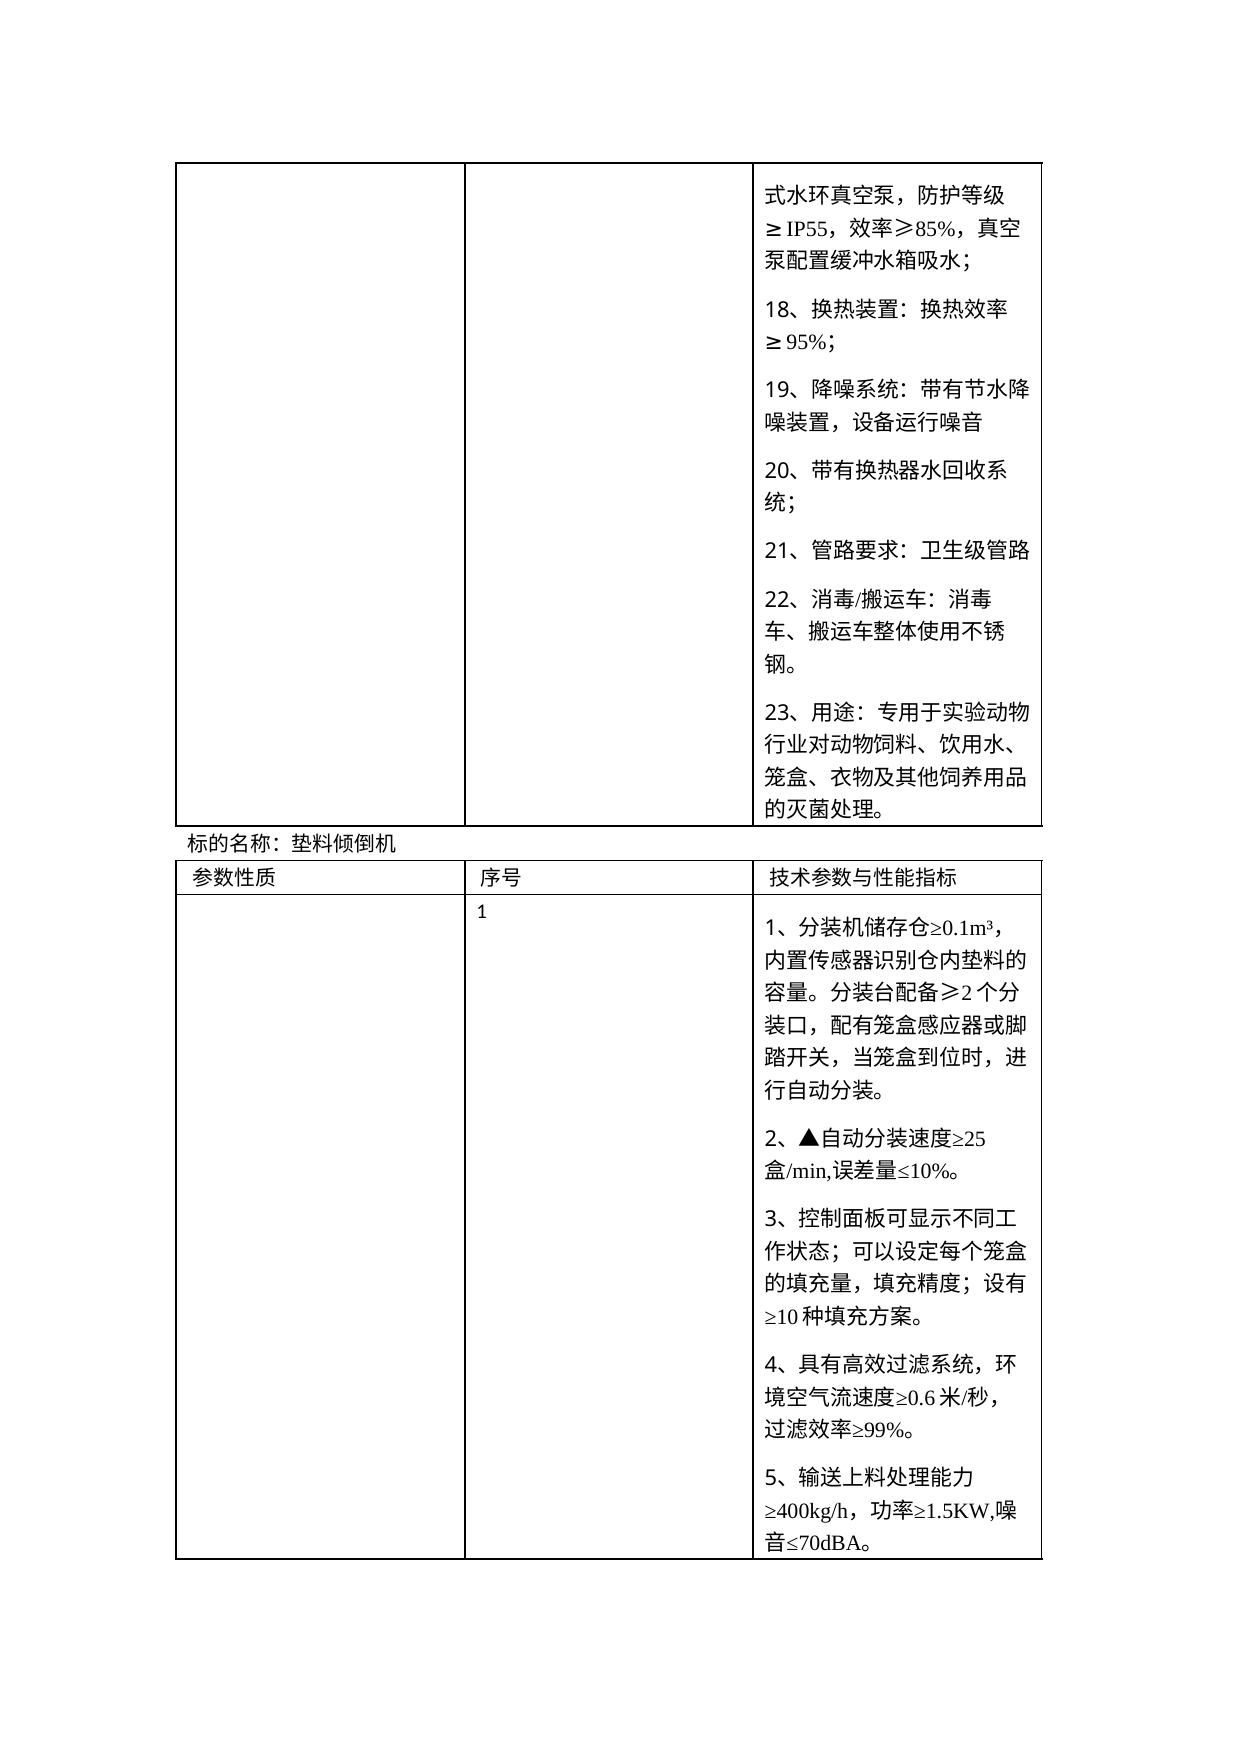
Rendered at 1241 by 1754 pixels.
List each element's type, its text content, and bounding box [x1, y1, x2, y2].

table_cell [177, 164, 464, 825]
table_cell 1 [466, 164, 752, 825]
table_header 技术参数与性能指标 [754, 861, 1041, 893]
table_cell 1 [466, 895, 752, 1558]
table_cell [754, 164, 1041, 825]
table_header 参数性质 [177, 861, 464, 893]
text 标的名称：垫料倾倒机 [187, 827, 1053, 859]
table_cell [177, 895, 464, 1558]
table_header 序号 [466, 861, 752, 893]
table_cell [754, 895, 1041, 1558]
